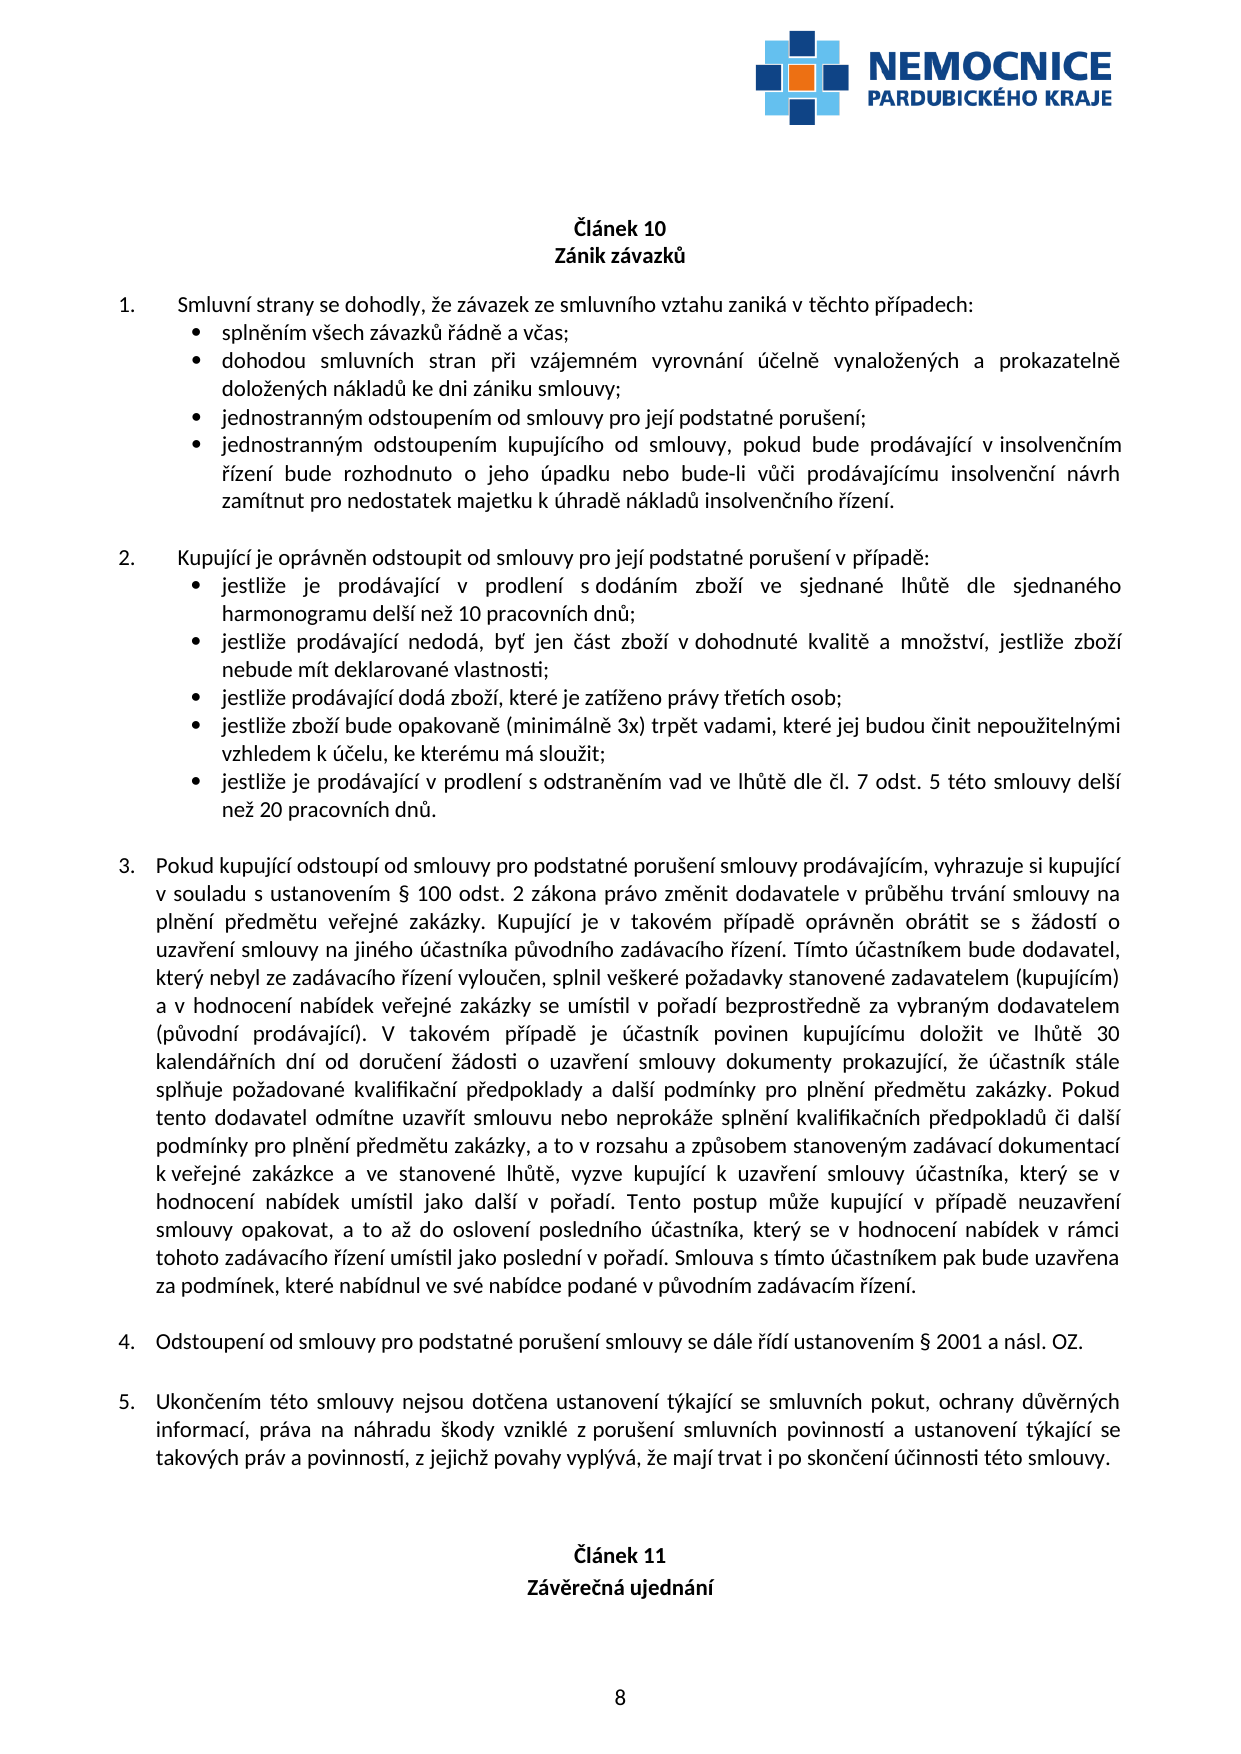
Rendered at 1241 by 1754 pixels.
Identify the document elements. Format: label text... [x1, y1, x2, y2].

list jestliže prodávající nedodá, byť jen část zboží v dohodnuté kvalitě a množství, jestliže zboží nebude mít deklarované vlastnosti; [192, 627, 1122, 683]
list Smluvní strany se dohodly, že závazek ze smluvního vztahu zaniká v těchto případech: [118, 291, 1122, 318]
list jestliže je prodávající v prodlení s dodáním zboží ve sjednané lhůtě dle sjednaného harmonogramu delší než 10 pracovních dnů; [192, 571, 1122, 627]
list jestliže je prodávající v prodlení s odstraněním vad ve lhůtě dle čl. 7 odst. 5 této smlouvy delší než 20 pracovních dnů. [192, 767, 1122, 823]
list splněním všech závazků řádně a včas; [192, 318, 1122, 347]
text Článek 10 [118, 214, 1122, 242]
text Článek 11 [118, 1541, 1122, 1569]
list Kupující je oprávněn odstoupit od smlouvy pro její podstatné porušení v případě: [118, 543, 1122, 571]
list Odstoupení od smlouvy pro podstatné porušení smlouvy se dále řídí ustanovením § 2001 a násl. OZ. [118, 1327, 1122, 1355]
list jednostranným odstoupením kupujícího od smlouvy, pokud bude prodávající v insolvenčním řízení bude rozhodnuto o jeho úpadku nebo bude-li vůči prodávajícímu insolvenční návrh zamítnut pro nedostatek majetku k úhradě nákladů insolvenčního řízení. [192, 431, 1122, 515]
list Pokud kupující odstoupí od smlouvy pro podstatné porušení smlouvy prodávajícím, vyhrazuje si kupující v souladu s ustanovením § 100 odst. 2 zákona právo změnit dodavatele v průběhu trvání smlouvy na plnění předmětu veřejné zakázky. Kupující je v takovém případě oprávněn obrátit se s žádostí o uzavření smlouvy na jiného účastníka původního zadávacího řízení. Tímto účastníkem bude dodavatel, který nebyl ze zadávacího řízení vyloučen, splnil veškeré požadavky stanovené zadavatelem (kupujícím) a v hodnocení nabídek veřejné zakázky se umístil v pořadí bezprostředně za vybraným dodavatelem (původní prodávající). V takovém případě je účastník povinen kupujícímu doložit ve lhůtě 30 kalendářních dní od doručení žádosti o uzavření smlouvy dokumenty prokazující, že účastník stále splňuje požadované kvalifikační předpoklady a další podmínky pro plnění předmětu zakázky. Pokud tento dodavatel odmítne uzavřít smlouvu nebo neprokáže splnění kvalifikačních předpokladů či další podmínky pro plnění předmětu zakázky, a to v rozsahu a způsobem stanoveným zadávací dokumentací k veřejné zakázkce a ve stanovené lhůtě, vyzve kupující k uzavření smlouvy účastníka, který se v hodnocení nabídek umístil jako další v pořadí. Tento postup může kupující v případě neuzavření smlouvy opakovat, a to až do oslovení posledního účastníka, který se v hodnocení nabídek v rámci tohoto zadávacího řízení umístil jako poslední v pořadí. Smlouva s tímto účastníkem pak bude uzavřena za podmínek, které nabídnul ve své nabídce podané v původním zadávacím řízení. [118, 851, 1122, 1299]
text Závěrečná ujednání [118, 1573, 1122, 1601]
list dohodou smluvních stran při vzájemném vyrovnání účelně vynaložených a prokazatelně doložených nákladů ke dni zániku smlouvy; [192, 347, 1122, 403]
list jestliže zboží bude opakovaně (minimálně 3x) trpět vadami, které jej budou činit nepoužitelnými vzhledem k účelu, ke kterému má sloužit; [192, 711, 1122, 767]
list jestliže prodávající dodá zboží, které je zatíženo právy třetích osob; [192, 683, 1122, 711]
text Zánik závazků [118, 242, 1122, 270]
list Ukončením této smlouvy nejsou dotčena ustanovení týkající se smluvních pokut, ochrany důvěrných informací, práva na náhradu škody vzniklé z porušení smluvních povinností a ustanovení týkající se takových práv a povinností, z jejichž povahy vyplývá, že mají trvat i po skončení účinnosti této smlouvy. [118, 1387, 1122, 1472]
list jednostranným odstoupením od smlouvy pro její podstatné porušení; [192, 403, 1122, 431]
picture [754, 30, 1112, 126]
